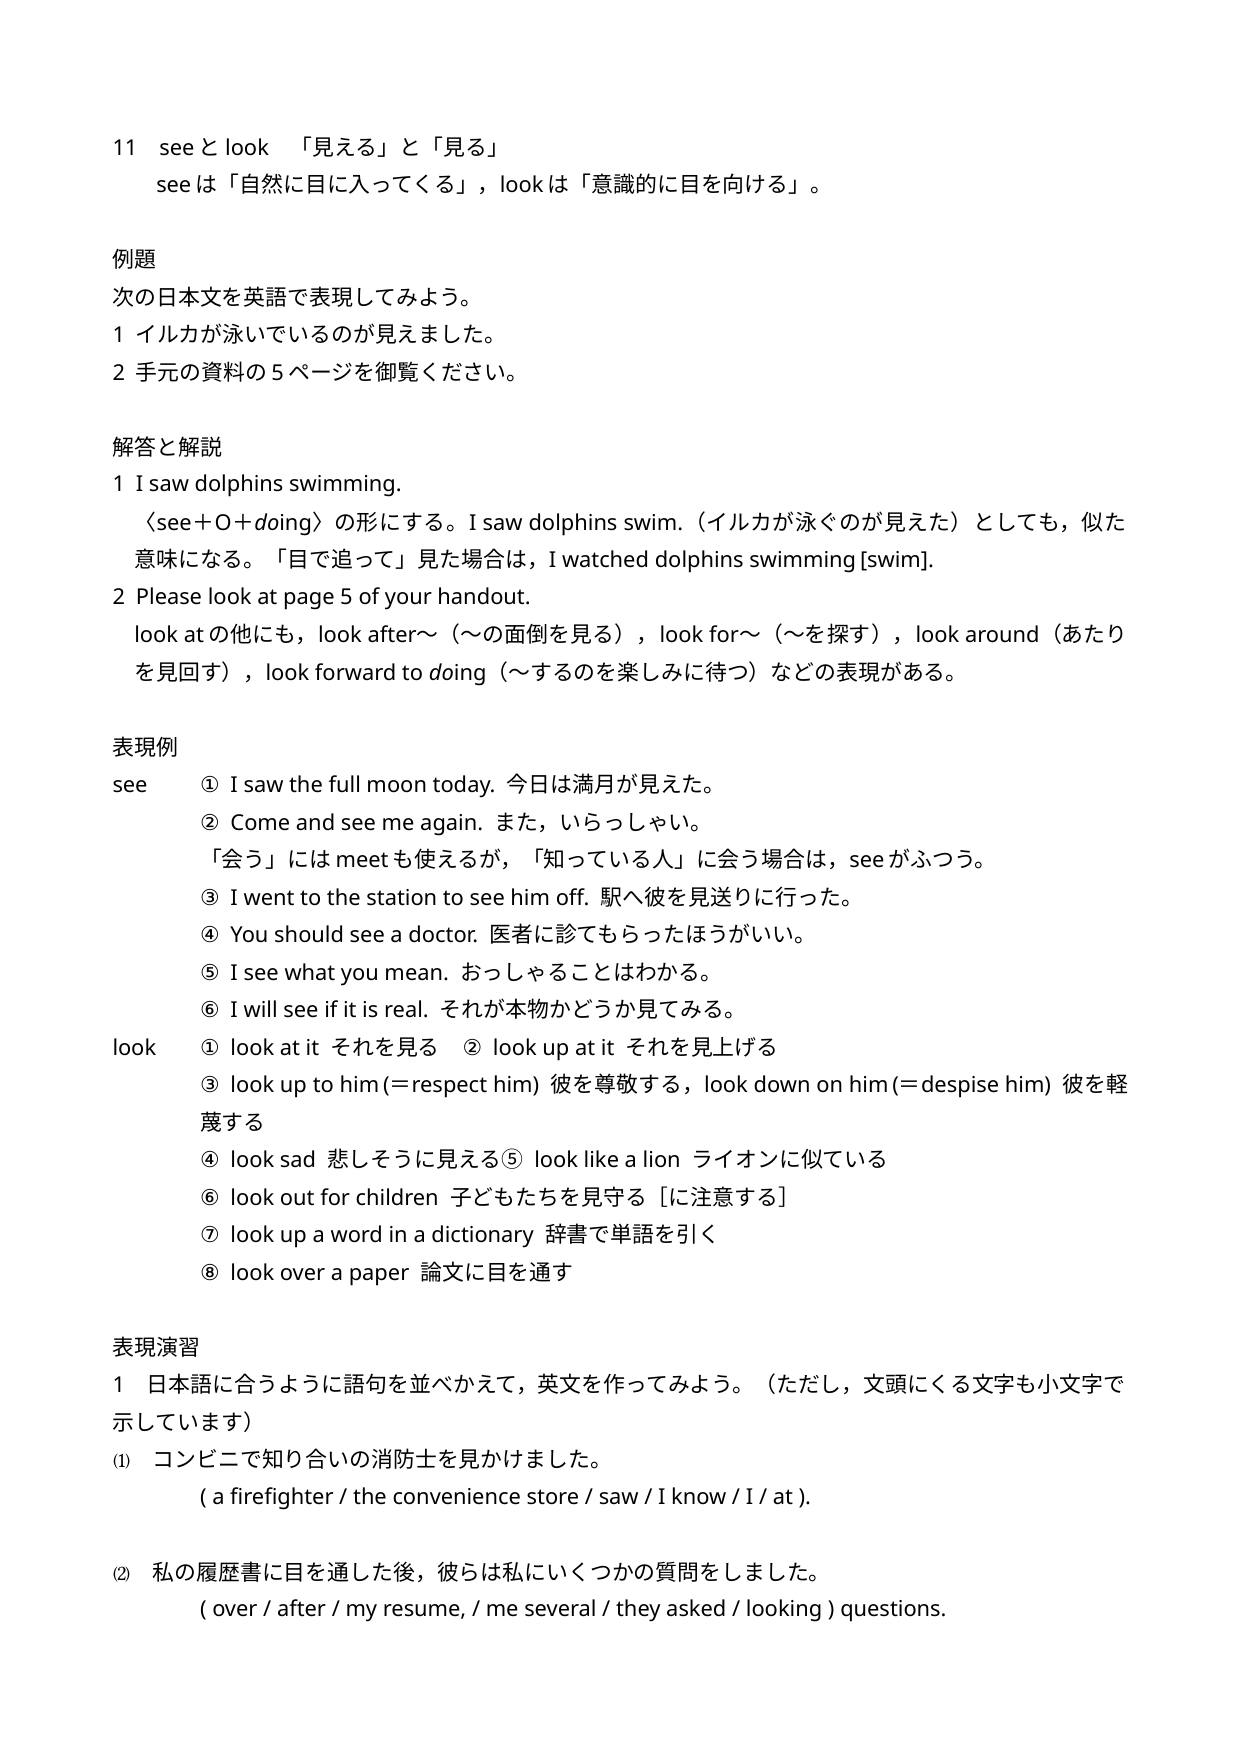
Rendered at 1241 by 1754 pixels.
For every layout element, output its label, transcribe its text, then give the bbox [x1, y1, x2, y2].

text 表現演習 [112, 1327, 1128, 1364]
text seeは「自然に目に入ってくる」，lookは「意識的に目を向ける」。 [112, 164, 1128, 202]
text 「会う」にはmeetも使えるが，「知っている人」に会う場合は，seeがふつう。 [112, 839, 1128, 877]
text look ① look at it それを見る ② look up at it それを見上げる [112, 1027, 1128, 1064]
text ⑥ I will see if it is real. それが本物かどうか見てみる。 [112, 989, 1128, 1027]
text ( over / after / my resume, / me several / they asked / looking ) questions. [112, 1589, 1128, 1627]
text ⑵ 私の履歴書に目を通した後，彼らは私にいくつかの質問をしました。 [112, 1552, 1128, 1589]
text ⑦ look up a word in a dictionary 辞書で単語を引く [112, 1214, 1128, 1252]
text ③ I went to the station to see him off. 駅へ彼を見送りに行った。 [112, 877, 1128, 914]
text 1 イルカが泳いでいるのが見えました。 [112, 314, 1128, 352]
text ④ You should see a doctor. 医者に診てもらったほうがいい。 [112, 914, 1128, 952]
text 1 日本語に合うように語句を並べかえて，英文を作ってみよう。（ただし，文頭にくる文字も小文字で示しています） [112, 1364, 1128, 1439]
text ⑥ look out for children 子どもたちを見守る［に注意する］ [112, 1177, 1128, 1214]
text 例題 [112, 239, 1128, 277]
text 11 seeとlook 「見える」と「見る」 [112, 127, 1128, 164]
text ④ look sad 悲しそうに見える⑤ look like a lion ライオンに似ている [112, 1139, 1128, 1177]
text ② Come and see me again. また，いらっしゃい。 [112, 802, 1128, 839]
text 次の日本文を英語で表現してみよう。 [112, 277, 1128, 314]
text 〈see＋O＋doing〉の形にする。I saw dolphins swim.（イルカが泳ぐのが見えた）としても，似た意味になる。「目で追って」見た場合は，I watched dolphins swimming [swim]. [134, 502, 1128, 577]
text 解答と解説 [112, 427, 1128, 464]
text 1 I saw dolphins swimming. [112, 464, 1128, 502]
text 2 Please look at page 5 of your handout. [112, 577, 1128, 614]
text ③ look up to him (＝respect him) 彼を尊敬する，look down on him (＝despise him) 彼を軽蔑する [200, 1064, 1128, 1139]
text look atの他にも，look after～（～の面倒を見る），look for～（～を探す），look around（あたりを見回す），look forward to doing（～するのを楽しみに待つ）などの表現がある。 [134, 614, 1128, 689]
text ⑧ look over a paper 論文に目を通す [112, 1252, 1128, 1289]
text ⑤ I see what you mean. おっしゃることはわかる。 [112, 952, 1128, 989]
text 2 手元の資料の5ページを御覧ください。 [112, 352, 1128, 389]
text 表現例 [112, 727, 1128, 764]
text ( a firefighter / the convenience store / saw / I know / I / at ). [112, 1477, 1128, 1514]
text see ① I saw the full moon today. 今日は満月が見えた。 [112, 764, 1128, 802]
text ⑴ コンビニで知り合いの消防士を見かけました。 [112, 1439, 1128, 1477]
